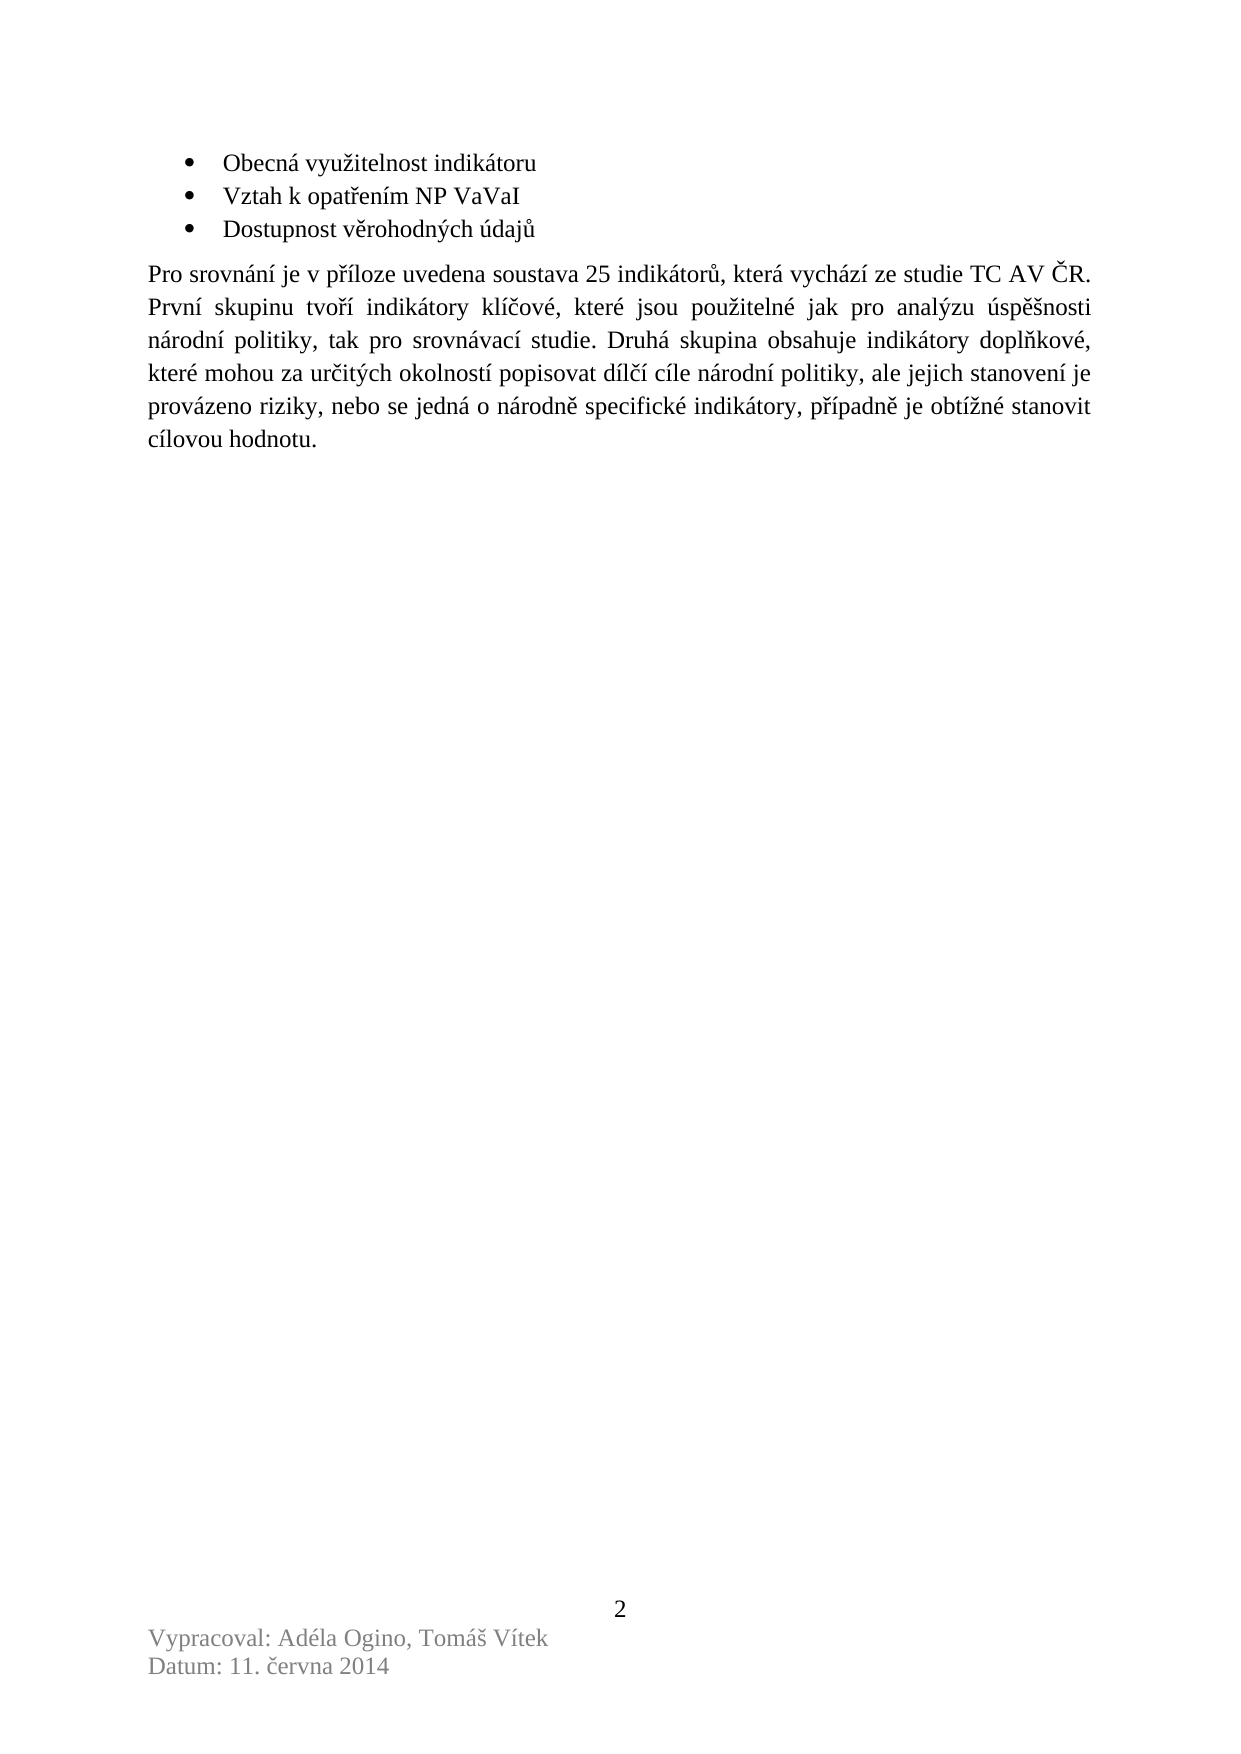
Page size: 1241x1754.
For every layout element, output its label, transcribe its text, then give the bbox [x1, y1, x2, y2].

text Pro srovnání je v příloze uvedena soustava 25 indikátorů, která vychází ze studie TC AV ČR. První skupinu tvoří indikátory klíčové, které jsou použitelné jak pro analýzu úspěšnosti národní politiky, tak pro srovnávací studie. Druhá skupina obsahuje indikátory doplňkové, které mohou za určitých okolností popisovat dílčí cíle národní politiky, ale jejich stanovení je provázeno riziky, nebo se jedná o národně specifické indikátory, případně je obtížné stanovit cílovou hodnotu. [148, 259, 1092, 453]
list Vztah k opatřením NP VaVaI [185, 181, 1092, 209]
list Dostupnost věrohodných údajů [185, 214, 1092, 242]
list Obecná využitelnost indikátoru [185, 148, 1092, 176]
